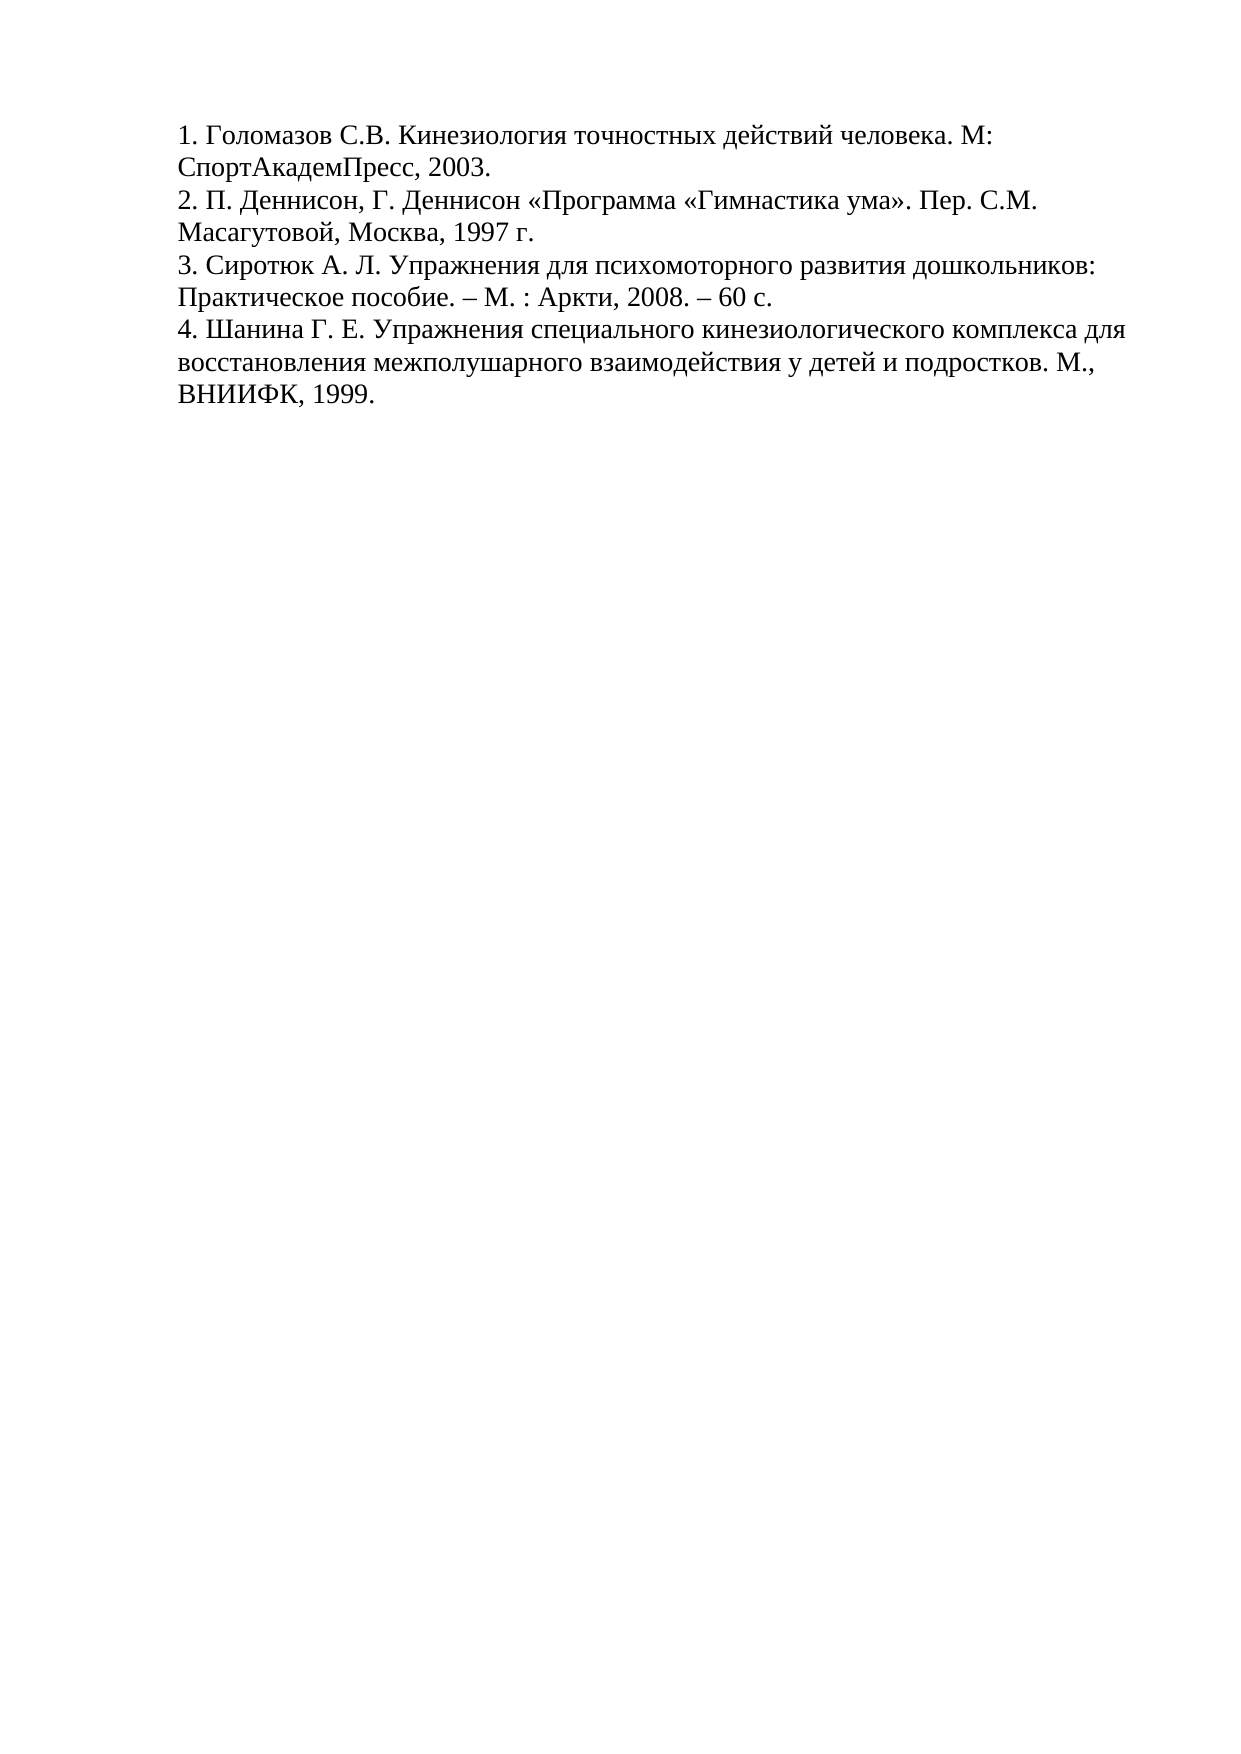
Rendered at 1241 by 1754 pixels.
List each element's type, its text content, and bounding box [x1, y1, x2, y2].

text 2. П. Деннисон, Г. Деннисон «Программа «Гимнастика ума». Пер. С.М. Масагутовой, Москва, 1997 г. [177, 183, 1152, 248]
text 1. Голомазов С.В. Кинезиология точностных действий человека. М: СпортАкадемПресс, 2003. [177, 118, 1152, 183]
text 3. Сиротюк А. Л. Упражнения для психомоторного развития дошкольников: Практическое пособие. – М. : Аркти, 2008. – 60 с. [177, 248, 1152, 312]
text 4. Шанина Г. Е. Упражнения специального кинезиологического комплекса для восстановления межполушарного взаимодействия у детей и подростков. М., ВНИИФК, 1999. [177, 312, 1152, 410]
